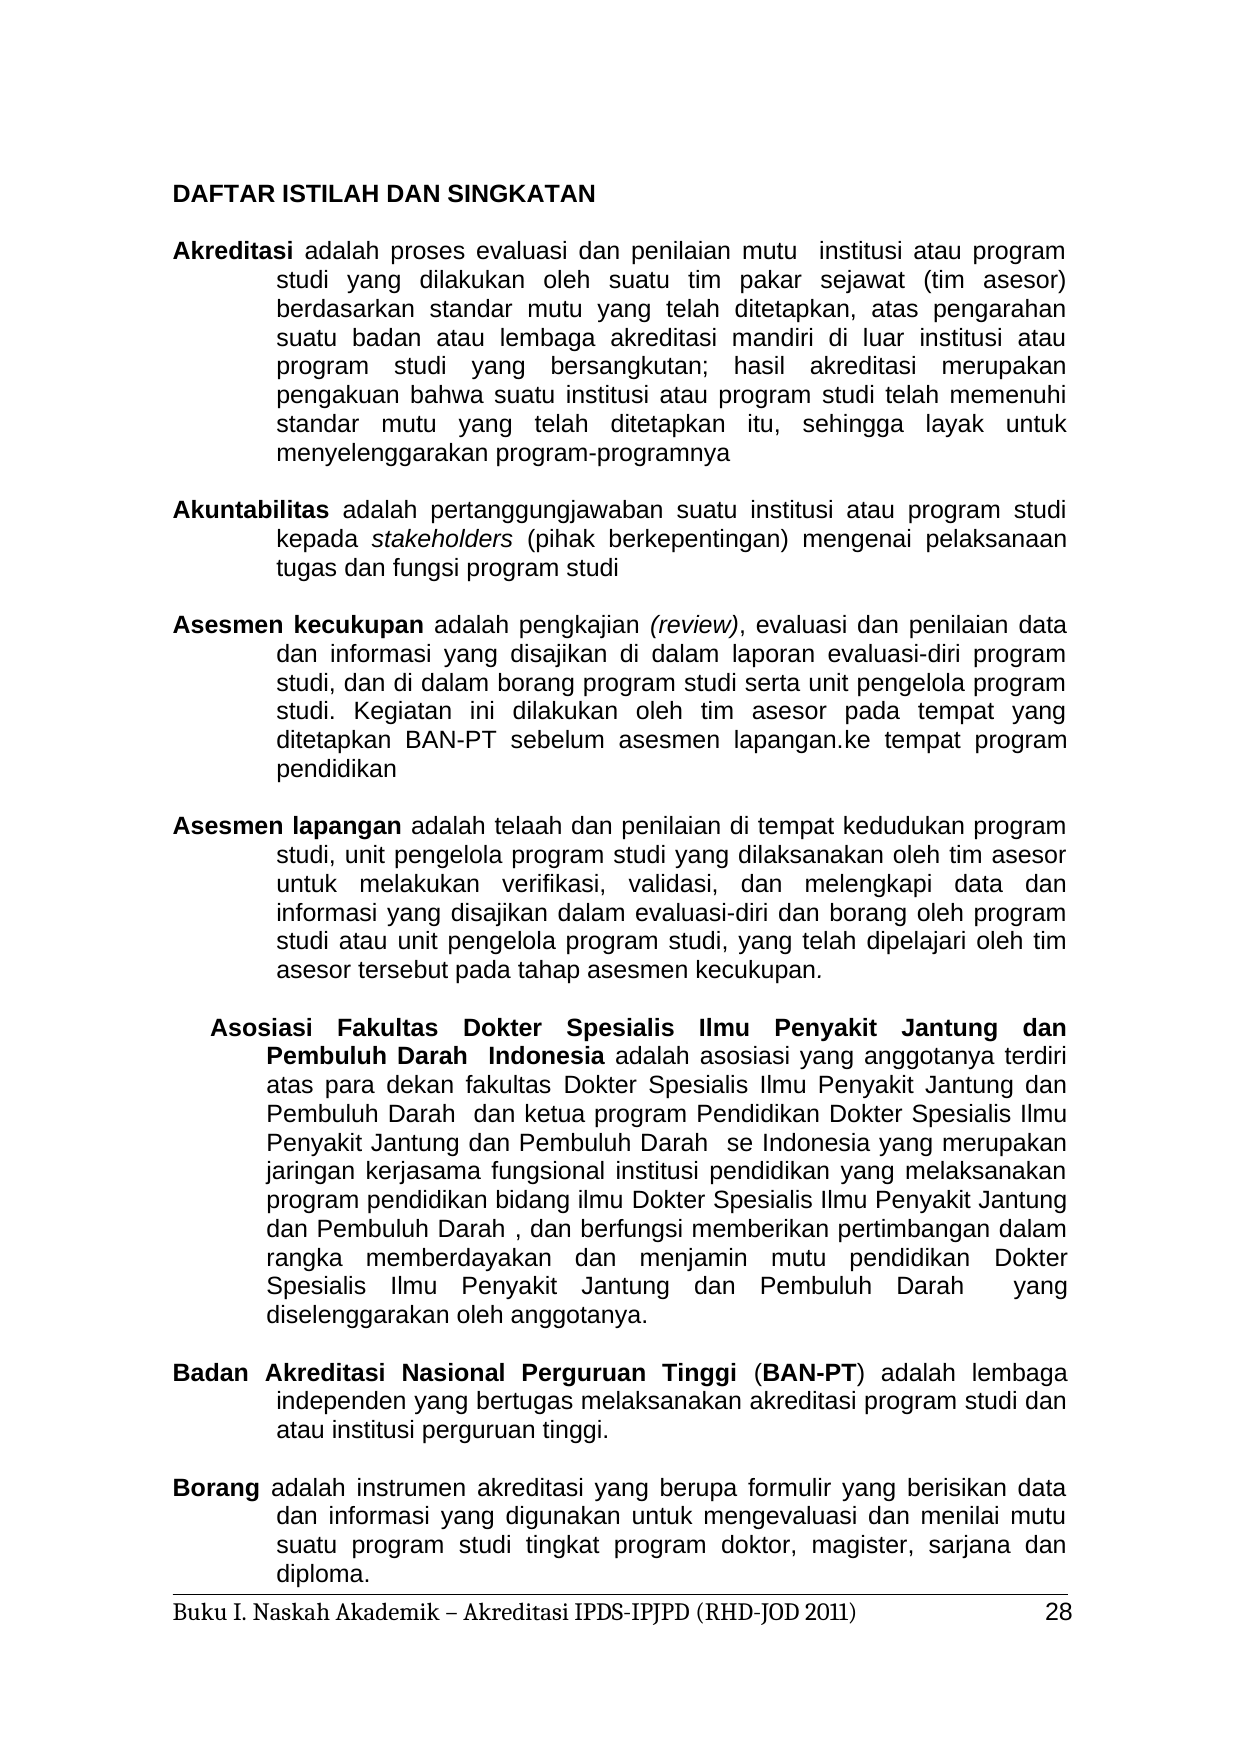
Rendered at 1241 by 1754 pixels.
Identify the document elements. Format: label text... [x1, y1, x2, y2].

text Asesmen kecukupan adalah pengkajian (review), evaluasi dan penilaian data dan informasi yang disajikan di dalam laporan evaluasi-diri program studi, dan di dalam borang program studi serta unit pengelola program studi. Kegiatan ini dilakukan oleh tim asesor pada tempat yang ditetapkan BAN-PT sebelum asesmen lapangan.ke tempat program pendidikan [172, 610, 1068, 782]
text Akreditasi adalah proses evaluasi dan penilaian mutu institusi atau program studi yang dilakukan oleh suatu tim pakar sejawat (tim asesor) berdasarkan standar mutu yang telah ditetapkan, atas pengarahan suatu badan atau lembaga akreditasi mandiri di luar institusi atau program studi yang bersangkutan; hasil akreditasi merupakan pengakuan bahwa suatu institusi atau program studi telah memenuhi standar mutu yang telah ditetapkan itu, sehingga layak untuk menyelenggarakan program-programnya [172, 236, 1068, 466]
subtitle DAFTAR ISTILAH DAN SINGKATAN [172, 179, 1068, 207]
text Asosiasi Fakultas Dokter Spesialis Ilmu Penyakit Jantung dan Pembuluh Darah Indonesia adalah asosiasi yang anggotanya terdiri atas para dekan fakultas Dokter Spesialis Ilmu Penyakit Jantung dan Pembuluh Darah dan ketua program Pendidikan Dokter Spesialis Ilmu Penyakit Jantung dan Pembuluh Darah se Indonesia yang merupakan jaringan kerjasama fungsional institusi pendidikan yang melaksanakan program pendidikan bidang ilmu Dokter Spesialis Ilmu Penyakit Jantung dan Pembuluh Darah , dan berfungsi memberikan pertimbangan dalam rangka memberdayakan dan menjamin mutu pendidikan Dokter Spesialis Ilmu Penyakit Jantung dan Pembuluh Darah yang diselenggarakan oleh anggotanya. [210, 1012, 1068, 1329]
text Borang adalah instrumen akreditasi yang berupa formulir yang berisikan data dan informasi yang digunakan untuk mengevaluasi dan menilai mutu suatu program studi tingkat program doktor, magister, sarjana dan diploma. [172, 1472, 1068, 1587]
text Akuntabilitas adalah pertanggungjawaban suatu institusi atau program studi kepada stakeholders (pihak berkepentingan) mengenai pelaksanaan tugas dan fungsi program studi [172, 495, 1068, 581]
text Badan Akreditasi Nasional Perguruan Tinggi (BAN-PT) adalah lembaga independen yang bertugas melaksanakan akreditasi program studi dan atau institusi perguruan tinggi. [172, 1357, 1068, 1444]
text Asesmen lapangan adalah telaah dan penilaian di tempat kedudukan program studi, unit pengelola program studi yang dilaksanakan oleh tim asesor untuk melakukan verifikasi, validasi, dan melengkapi data dan informasi yang disajikan dalam evaluasi-diri dan borang oleh program studi atau unit pengelola program studi, yang telah dipelajari oleh tim asesor tersebut pada tahap asesmen kecukupan. [172, 811, 1068, 984]
